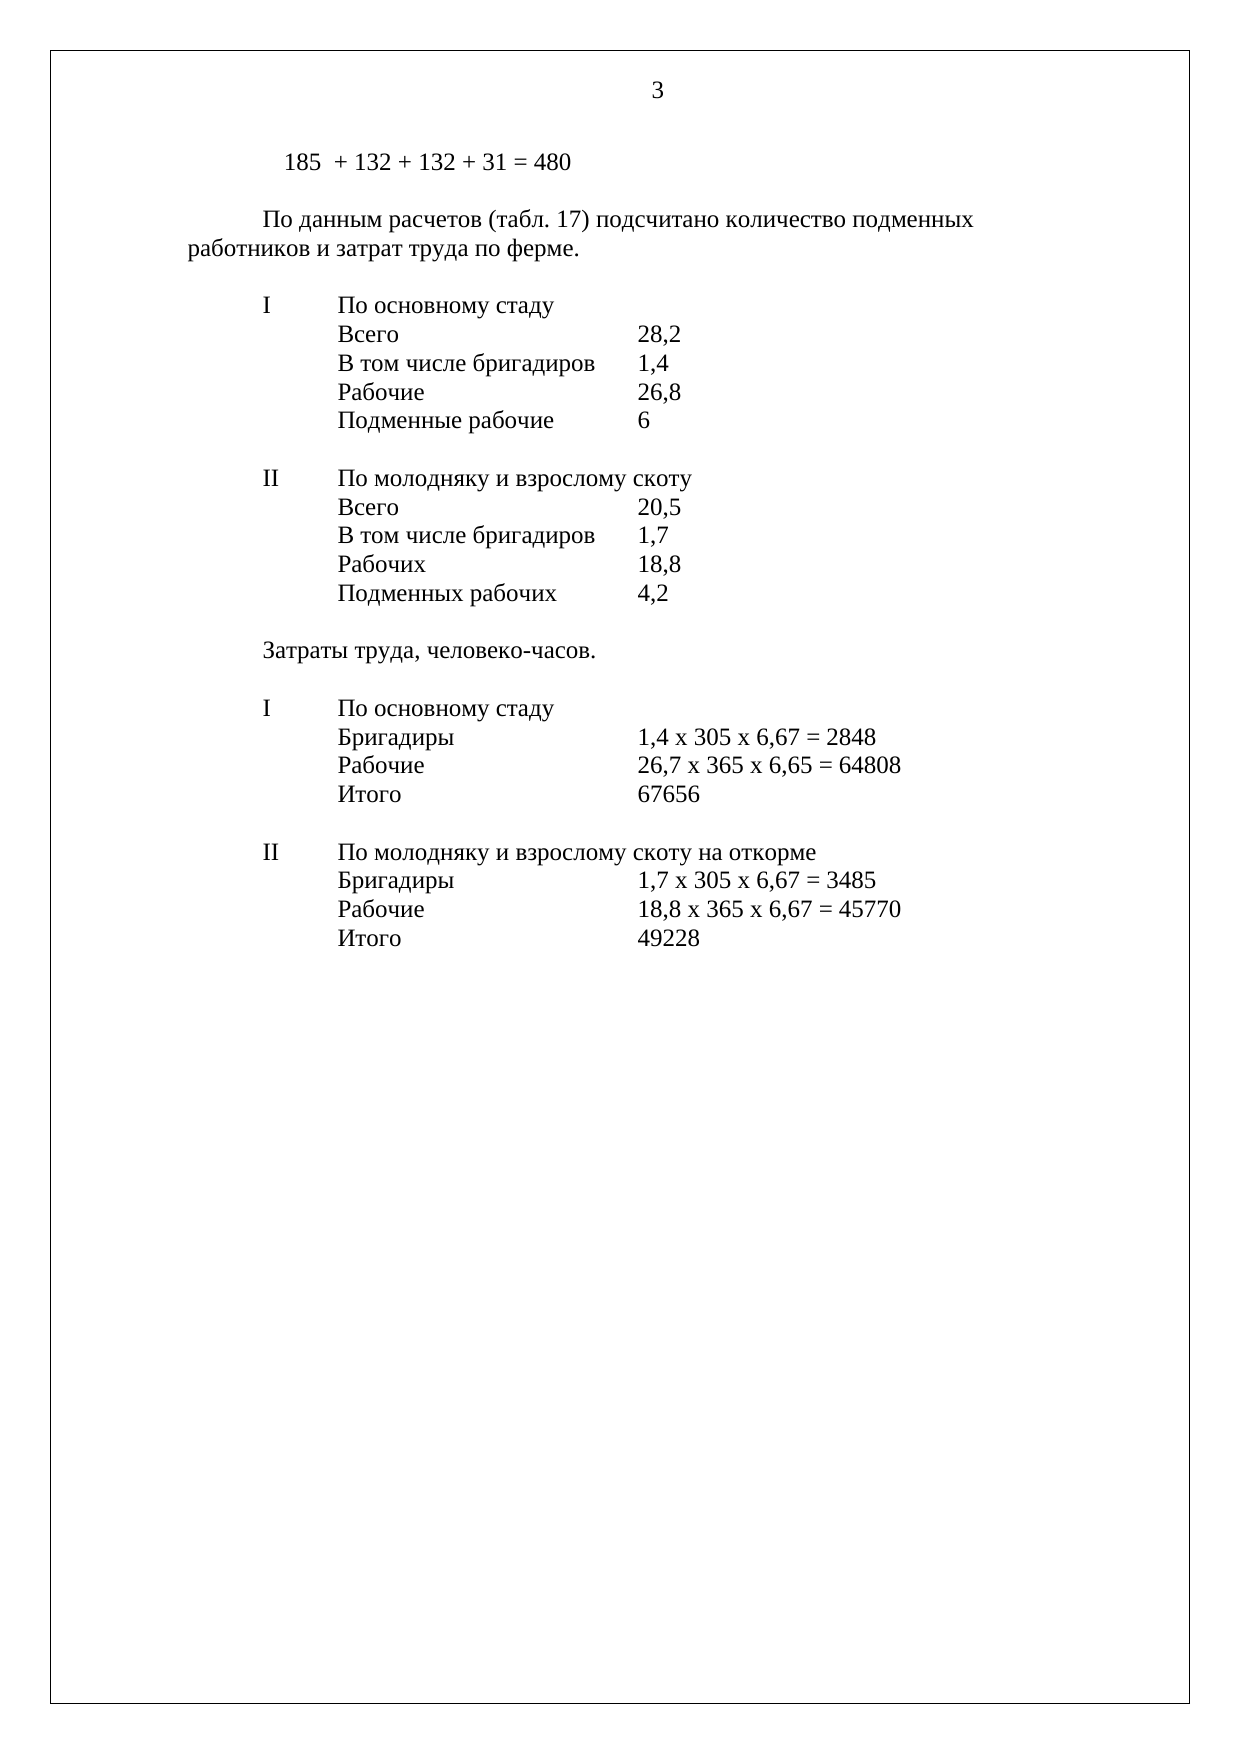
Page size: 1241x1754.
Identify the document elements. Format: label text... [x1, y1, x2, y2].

text II По молодняку и взрослому скоту на откорме [187, 837, 1053, 866]
text I По основному стаду [187, 291, 1053, 319]
text II По молодняку и взрослому скоту [187, 463, 1053, 492]
text Бригадиры 1,4 х 305 х 6,67 = 2848 [187, 722, 1053, 751]
text Рабочих 18,8 [187, 549, 1053, 578]
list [246, 118, 1053, 204]
text Рабочие 18,8 х 365 х 6,67 = 45770 [187, 894, 1053, 923]
text Рабочие 26,8 [187, 377, 1053, 406]
text Итого 49228 [187, 923, 1053, 952]
text В том числе бригадиров 1,4 [187, 348, 1053, 377]
text I По основному стаду [187, 693, 1053, 722]
text Бригадиры 1,7 х 305 х 6,67 = 3485 [187, 866, 1053, 894]
text Всего 20,5 [187, 492, 1053, 521]
text Подменных рабочих 4,2 [187, 578, 1053, 607]
text В том числе бригадиров 1,7 [187, 521, 1053, 549]
text Рабочие 26,7 х 365 х 6,65 = 64808 [187, 751, 1053, 779]
text Затраты труда, человеко-часов. [187, 636, 1053, 664]
text Итого 67656 [187, 779, 1053, 808]
text Всего 28,2 [187, 319, 1053, 348]
text Подменные рабочие 6 [187, 406, 1053, 434]
text По данным расчетов (табл. 17) подсчитано количество подменных работников и затрат труда по ферме. [187, 204, 1053, 262]
